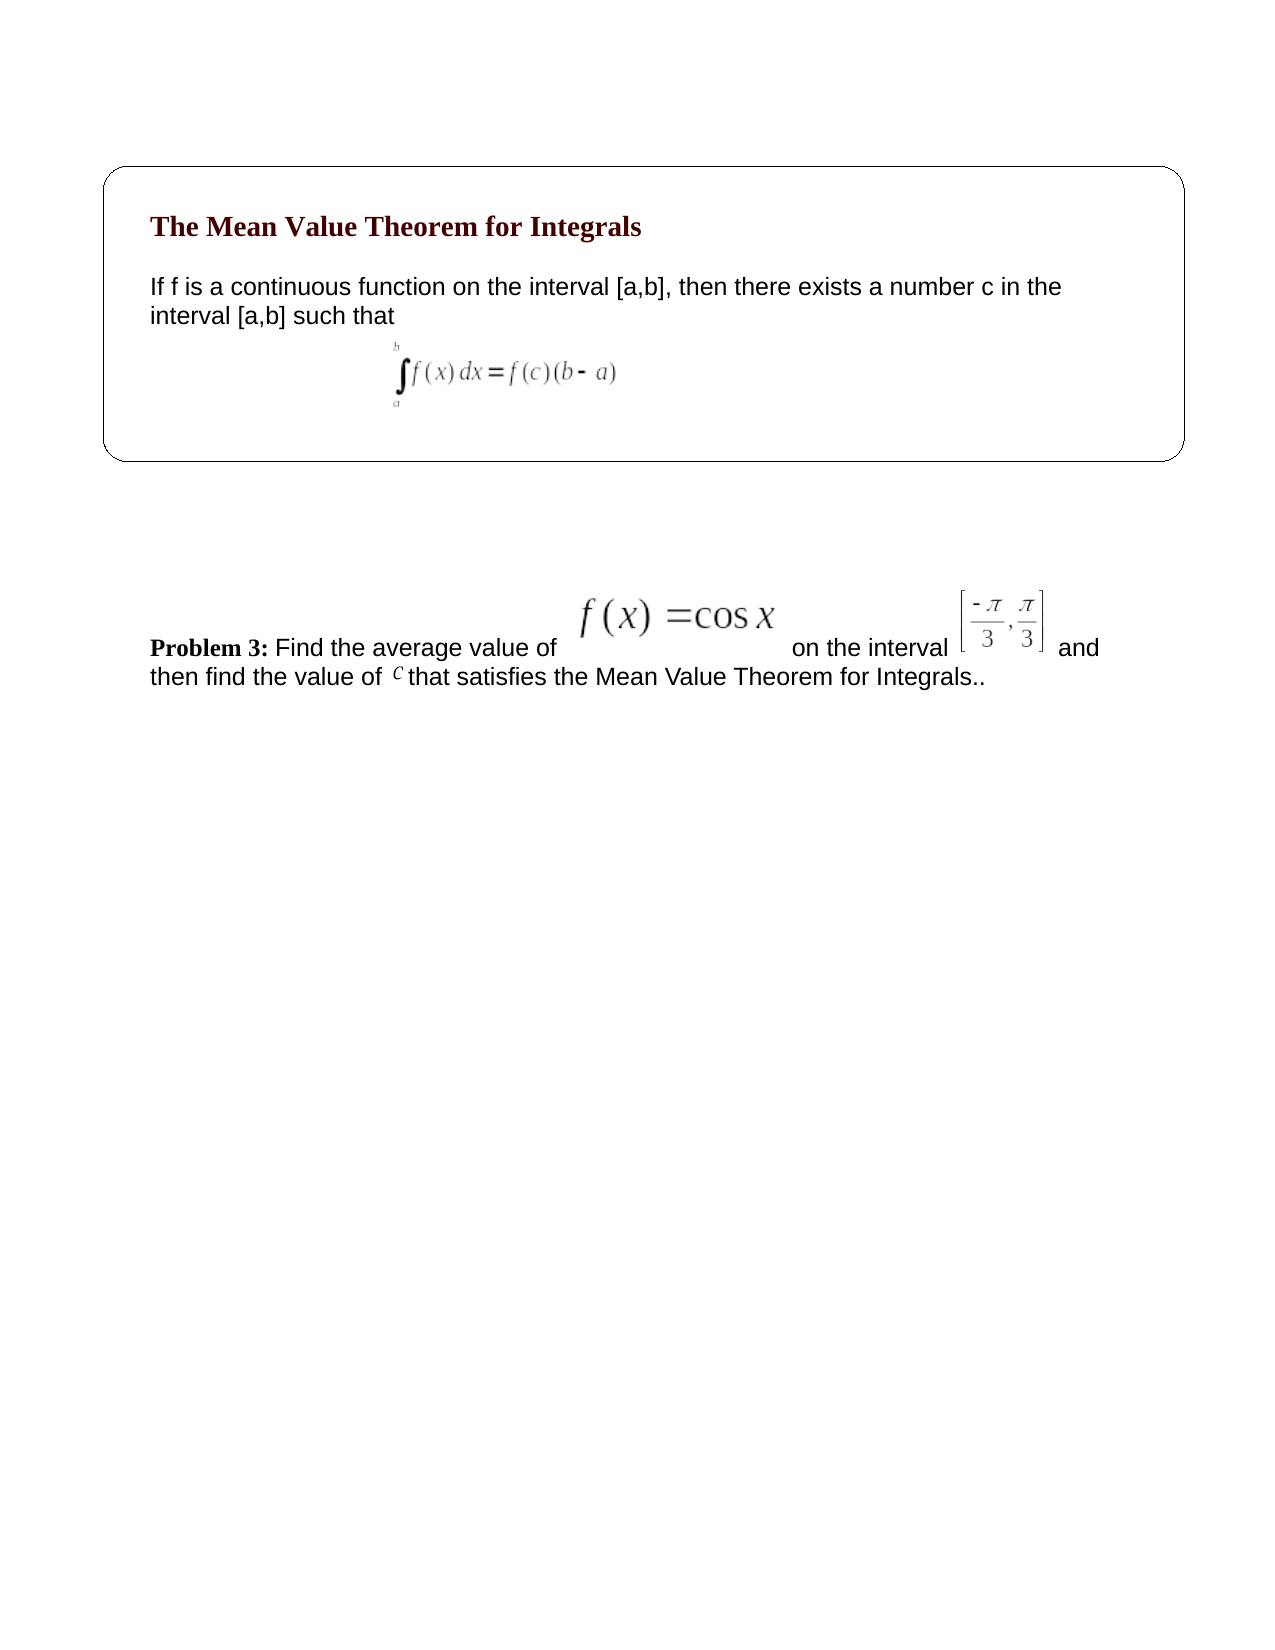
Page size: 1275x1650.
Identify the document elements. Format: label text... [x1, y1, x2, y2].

text Problem 3: Find the average value of on the interval and then find the value of that satisfies the Mean Value Theorem for Integrals.. [150, 586, 1125, 691]
text The Mean Value Theorem for Integrals [150, 209, 1125, 242]
text If f is a continuous function on the interval [a,b], then there exists a number c in the interval [a,b] such that [150, 272, 1125, 330]
